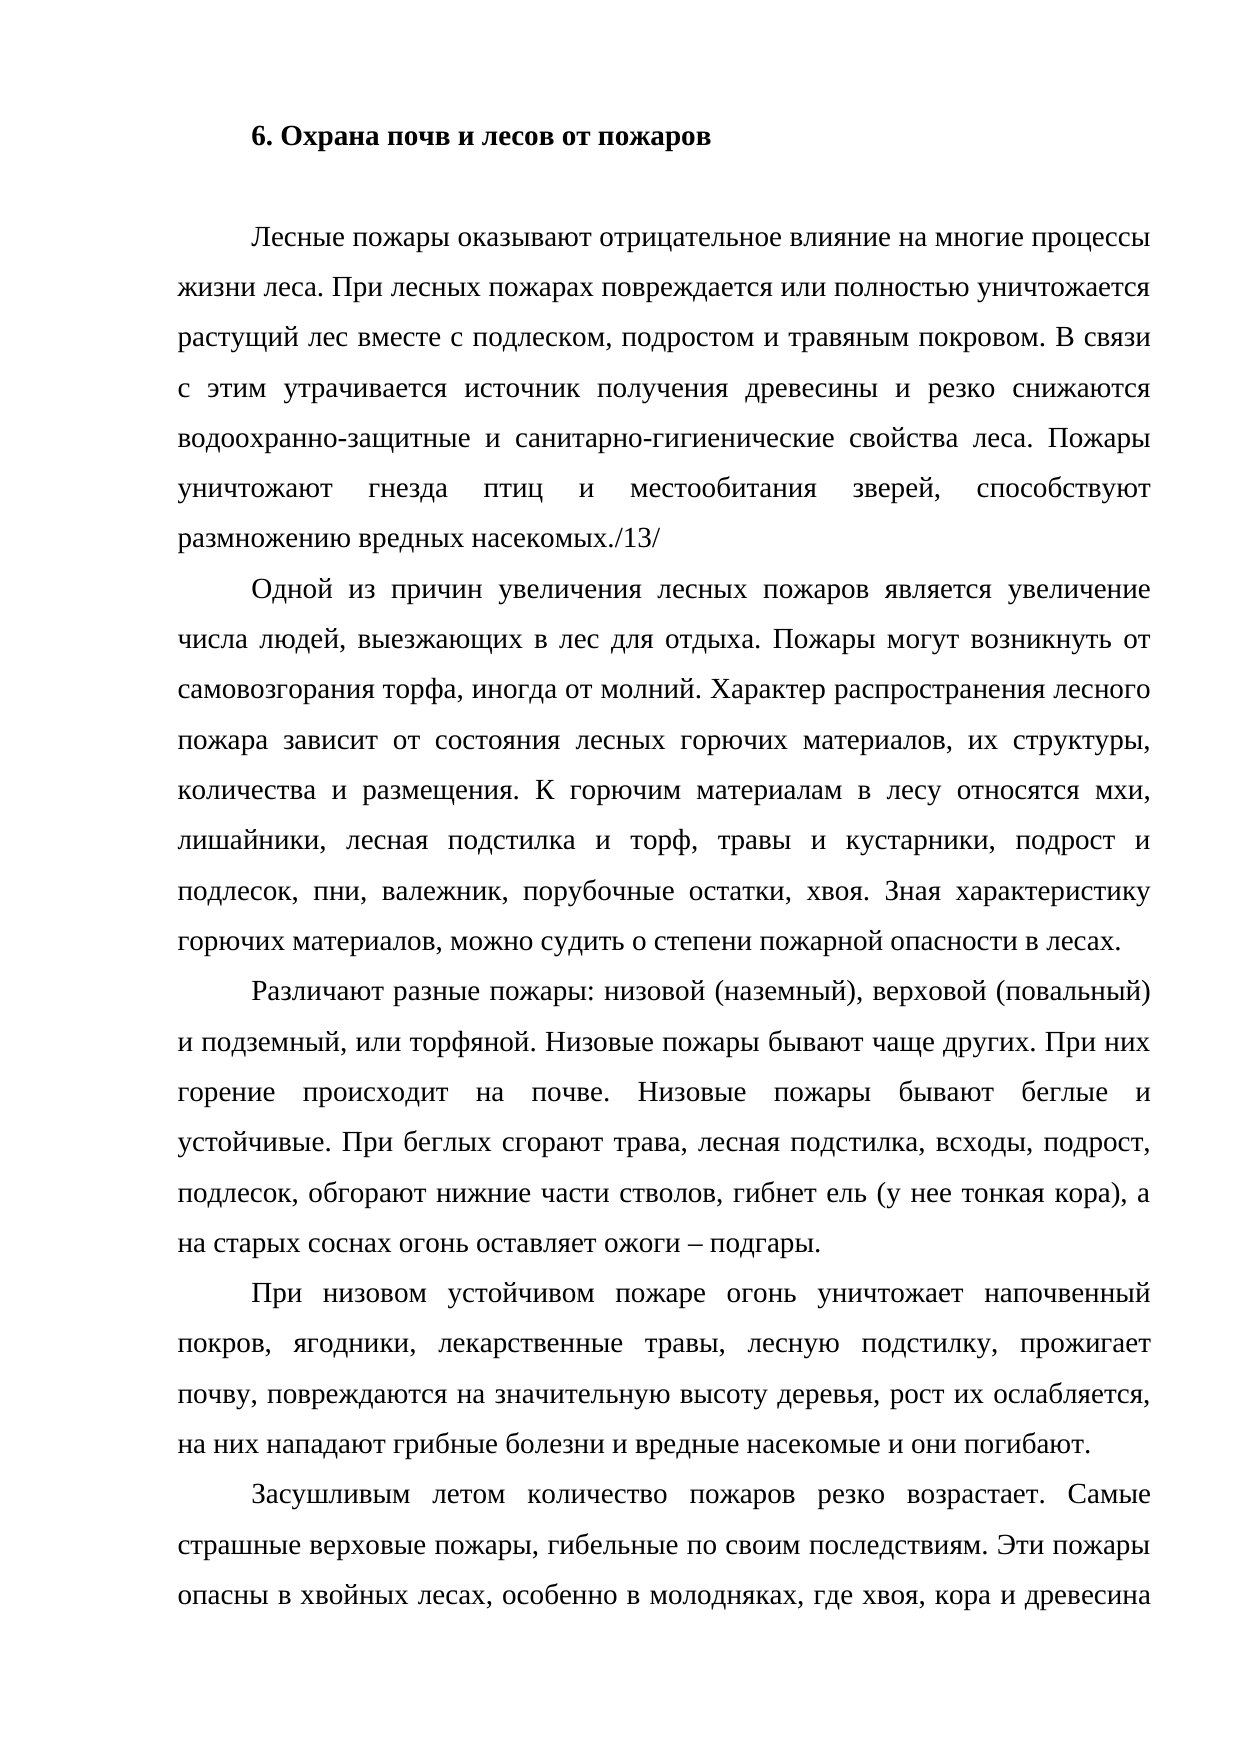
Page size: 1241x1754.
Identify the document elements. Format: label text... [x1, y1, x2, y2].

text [177, 1477, 1152, 1611]
text Лесные пожары оказывают отрицательное влияние на многие процессы жизни леса. При лесных пожарах повреждается или полностью уничтожается растущий лес вместе с подлеском, подростом и травяным покровом. В связи с этим утрачивается источник получения древесины и резко снижаются водоохранно-защитные и санитарно-гигиенические свойства леса. Пожары уничтожают гнезда птиц и местообитания зверей, способствуют размножению вредных насекомых./13/ [177, 219, 1152, 554]
text При низовом устойчивом пожаре огонь уничтожает напочвенный покров, ягодники, лекарственные травы, лесную подстилку, прожигает почву, повреждаются на значительную высоту деревья, рост их ослабляется, на них нападают грибные болезни и вредные насекомые и они погибают. [177, 1275, 1152, 1460]
text 6. Охрана почв и лесов от пожаров [177, 118, 1152, 152]
text Различают разные пожары: низовой (наземный), верховой (повальный) и подземный, или торфяной. Низовые пожары бывают чаще других. При них горение происходит на почве. Низовые пожары бывают беглые и устойчивые. При беглых сгорают трава, лесная подстилка, всходы, подрост, подлесок, обгорают нижние части стволов, гибнет ель (у нее тонкая кора), а на старых соснах огонь оставляет ожоги – подгары. [177, 973, 1152, 1258]
text Одной из причин увеличения лесных пожаров является увеличение числа людей, выезжающих в лес для отдыха. Пожары могут возникнуть от самовозгорания торфа, иногда от молний. Характер распространения лесного пожара зависит от состояния лесных горючих материалов, их структуры, количества и размещения. К горючим материалам в лесу относятся мхи, лишайники, лесная подстилка и торф, травы и кустарники, подрост и подлесок, пни, валежник, порубочные остатки, хвоя. Зная характеристику горючих материалов, можно судить о степени пожарной опасности в лесах. [177, 571, 1152, 957]
